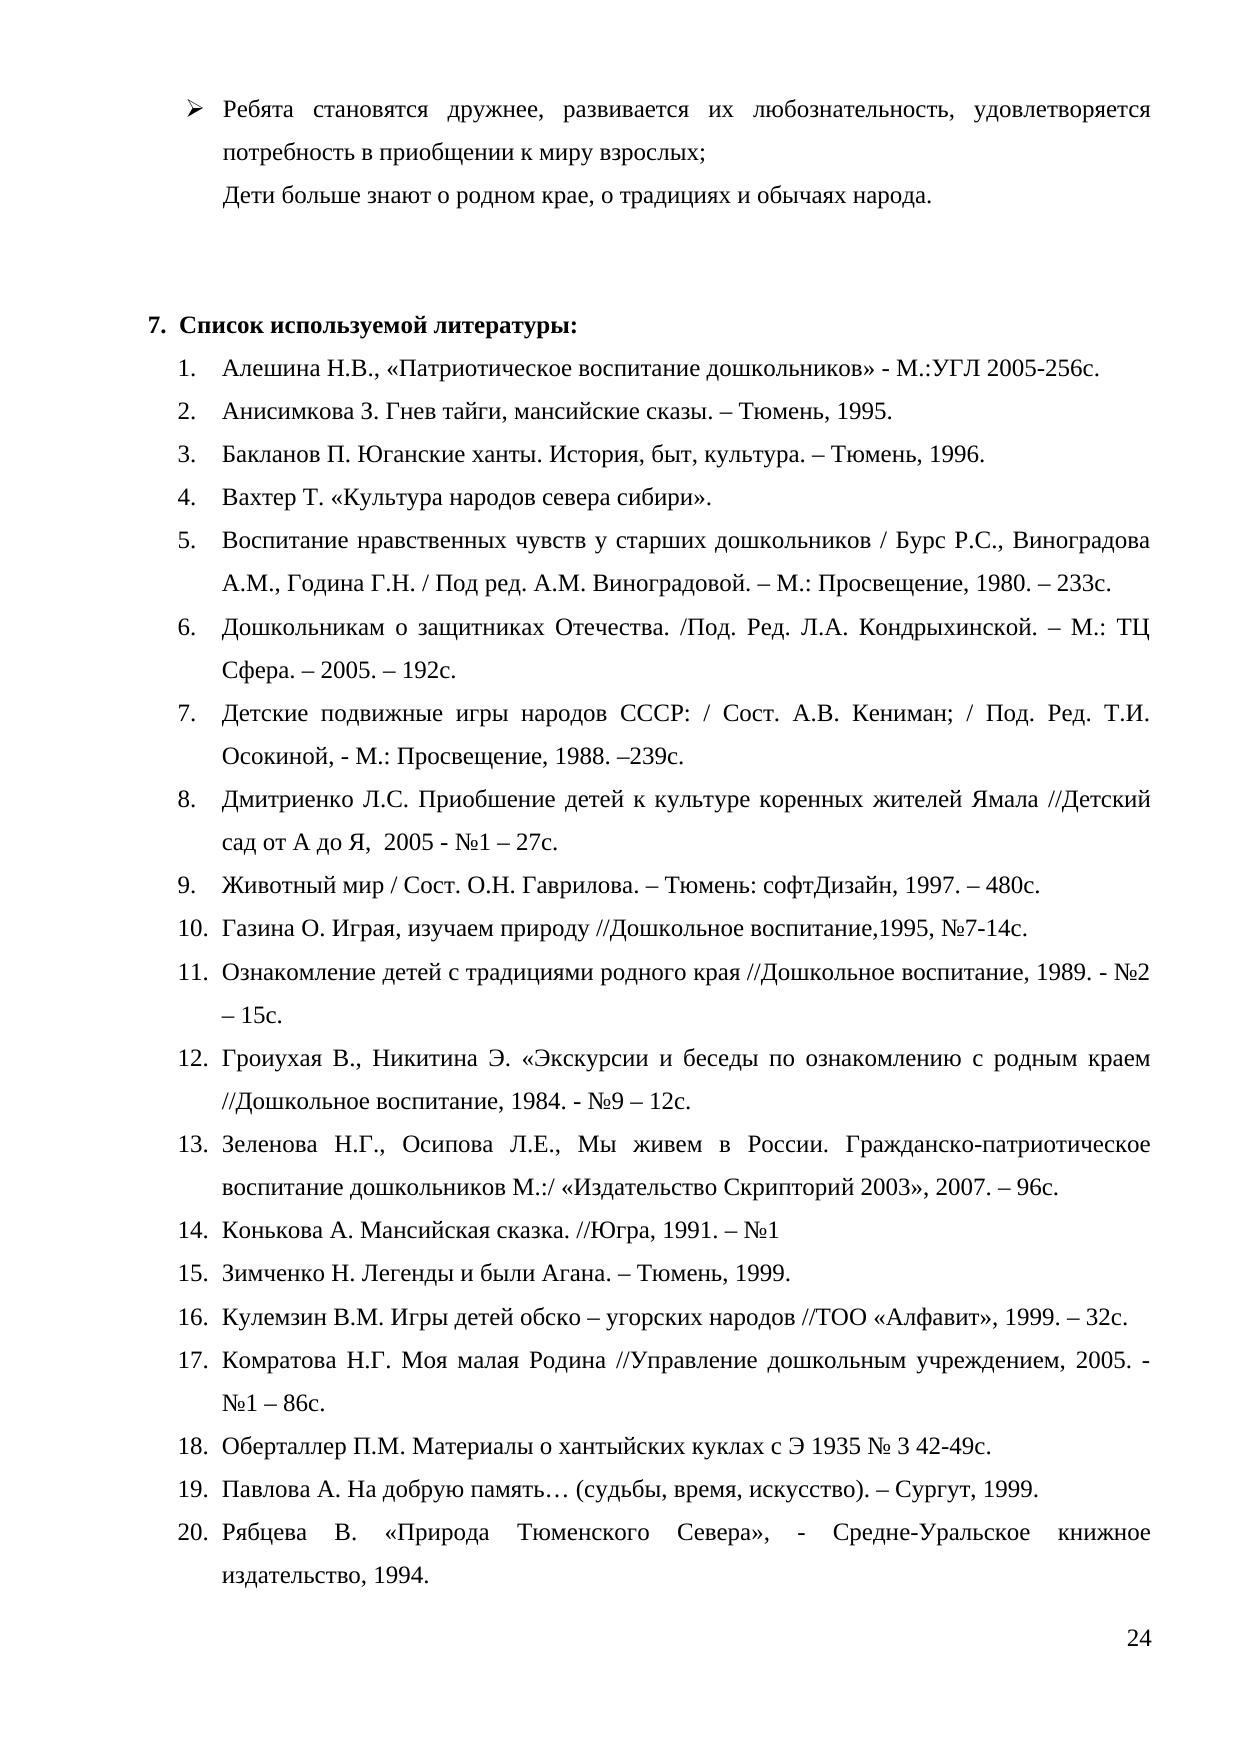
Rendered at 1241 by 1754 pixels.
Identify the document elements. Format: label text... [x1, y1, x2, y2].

list Кулемзин В.М. Игры детей обско – угорских народов //ТОО «Алфавит», 1999. – 32с. [177, 1302, 1152, 1330]
list Зимченко Н. Легенды и были Агана. – Тюмень, 1999. [177, 1258, 1152, 1287]
list Анисимкова З. Гнев тайги, мансийские сказы. – Тюмень, 1995. [177, 396, 1152, 425]
list Дмитриенко Л.С. Приобшение детей к культуре коренных жителей Ямала //Детский сад от А до Я, 2005 - №1 – 27с. [177, 784, 1152, 856]
list Оберталлер П.М. Материалы о хантыйских куклах с Э 1935 № 3 42-49с. [177, 1431, 1152, 1460]
list Алешина Н.В., «Патриотическое воспитание дошкольников» - М.:УГЛ 2005-256с. [177, 353, 1152, 382]
list Гроиухая В., Никитина Э. «Экскурсии и беседы по ознакомлению с родным краем //Дошкольное воспитание, 1984. - №9 – 12с. [177, 1043, 1152, 1115]
list Комратова Н.Г. Моя малая Родина //Управление дошкольным учреждением, 2005. - №1 – 86с. [177, 1345, 1152, 1417]
list Зеленова Н.Г., Осипова Л.Е., Мы живем в России. Гражданско-патриотическое воспитание дошкольников М.:/ «Издательство Скрипторий 2003», 2007. – 96с. [177, 1129, 1152, 1201]
list Ребята становятся дружнее, развивается их любознательность, удовлетворяется потребность в приобщении к миру взрослых; [185, 94, 1152, 166]
list Воспитание нравственных чувств у старших дошкольников / Бурс Р.С., Виноградова А.М., Година Г.Н. / Под ред. А.М. Виноградовой. – М.: Просвещение, 1980. – 233с. [177, 525, 1152, 597]
text Дети больше знают о родном крае, о традициях и обычаях народа. [148, 180, 1152, 209]
list Бакланов П. Юганские ханты. История, быт, культура. – Тюмень, 1996. [177, 439, 1152, 468]
list Павлова А. На добрую память… (судьбы, время, искусство). – Сургут, 1999. [177, 1474, 1152, 1503]
list Ознакомление детей с традициями родного края //Дошкольное воспитание, 1989. - №2 – 15с. [177, 957, 1152, 1028]
list Дошкольникам о защитниках Отечества. /Под. Ред. Л.А. Кондрыхинской. – М.: ТЦ Сфера. – 2005. – 192с. [177, 612, 1152, 683]
list Детские подвижные игры народов СССР: / Сост. А.В. Кениман; / Под. Ред. Т.И. Осокиной, - М.: Просвещение, 1988. –239с. [177, 698, 1152, 770]
text 7. Список используемой литературы: [148, 310, 1152, 338]
list Рябцева В. «Природа Тюменского Севера», - Средне-Уральское книжное издательство, 1994. [177, 1517, 1152, 1589]
list Вахтер Т. «Культура народов севера сибири». [177, 482, 1152, 511]
list Конькова А. Мансийская сказка. //Югра, 1991. – №1 [177, 1215, 1152, 1244]
list Животный мир / Сост. О.Н. Гаврилова. – Тюмень: софтДизайн, 1997. – 480с. [177, 870, 1152, 899]
list Газина О. Играя, изучаем природу //Дошкольное воспитание,1995, №7-14с. [177, 913, 1152, 942]
